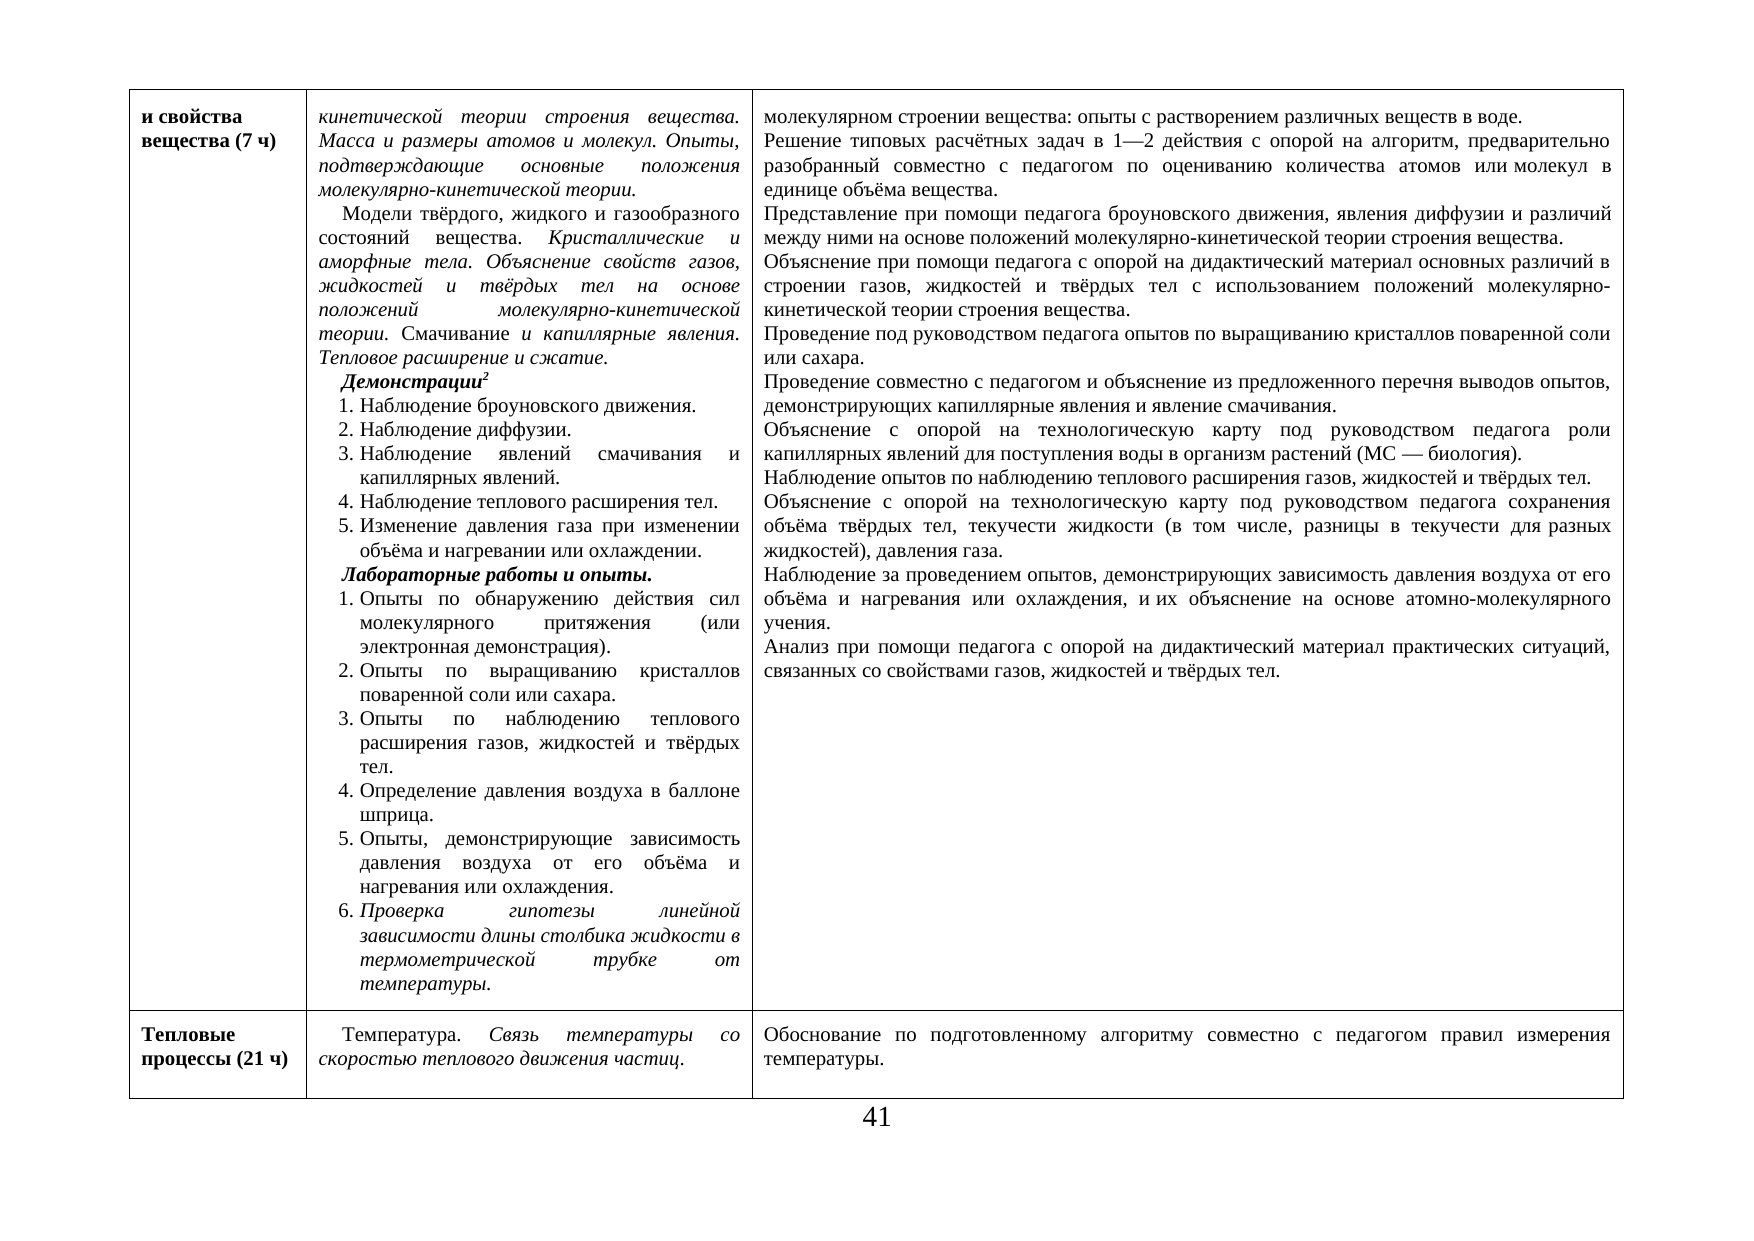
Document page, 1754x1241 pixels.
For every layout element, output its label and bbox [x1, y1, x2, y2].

table_cell [130, 90, 306, 1009]
table_cell [130, 1011, 306, 1098]
table_cell [753, 1011, 1623, 1098]
table_cell [307, 1011, 752, 1098]
table_cell [307, 90, 752, 1009]
table_cell [753, 90, 1623, 1009]
